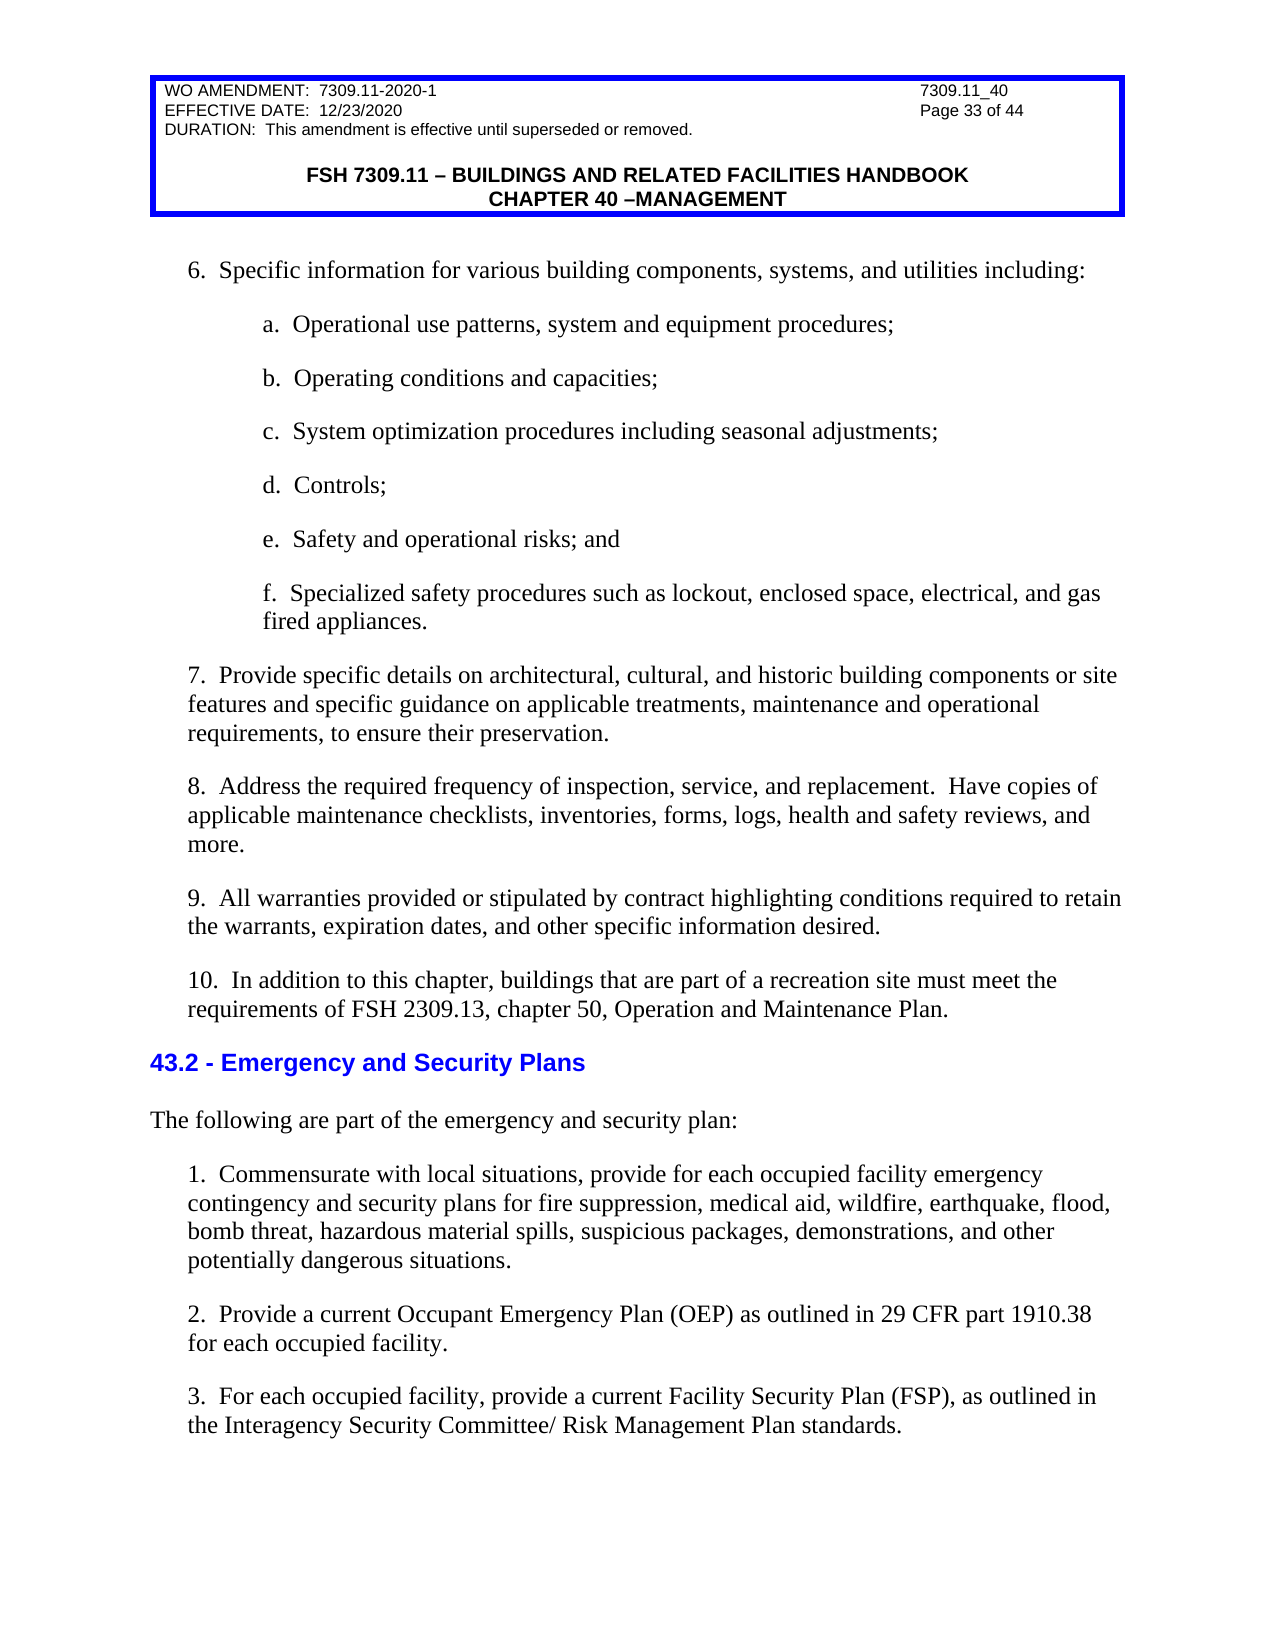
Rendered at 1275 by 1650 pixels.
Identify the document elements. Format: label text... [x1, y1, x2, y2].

list 3. For each occupied facility, provide a current Facility Security Plan (FSP), as outlined in the Interagency Security Committee/ Risk Management Plan standards. [187, 1381, 1125, 1439]
list c. System optimization procedures including seasonal adjustments; [262, 416, 1125, 445]
list 7. Provide specific details on architectural, cultural, and historic building components or site features and specific guidance on applicable treatments, maintenance and operational requirements, to ensure their preservation. [187, 660, 1125, 746]
list 8. Address the required frequency of inspection, service, and replacement. Have copies of applicable maintenance checklists, inventories, forms, logs, health and safety reviews, and more. [187, 771, 1125, 858]
subtitle 43.2 - Emergency and Security Plans [150, 1048, 1125, 1076]
list 2. Provide a current Occupant Emergency Plan (OEP) as outlined in 29 CFR part 1910.38 for each occupied facility. [187, 1299, 1125, 1356]
list b. Operating conditions and capacities; [262, 363, 1125, 391]
list 10. In addition to this chapter, buildings that are part of a recreation site must meet the requirements of FSH 2309.13, chapter 50, Operation and Maintenance Plan. [187, 965, 1125, 1023]
list 6. Specific information for various building components, systems, and utilities including: [187, 255, 1125, 284]
list d. Controls; [262, 470, 1125, 499]
list e. Safety and operational risks; and [262, 524, 1125, 553]
list 1. Commensurate with local situations, provide for each occupied facility emergency contingency and security plans for fire suppression, medical aid, wildfire, earthquake, flood, bomb threat, hazardous material spills, suspicious packages, demonstrations, and other potentially dangerous situations. [187, 1159, 1125, 1274]
list f. Specialized safety procedures such as lockout, enclosed space, electrical, and gas fired appliances. [262, 578, 1125, 635]
list a. Operational use patterns, system and equipment procedures; [262, 309, 1125, 338]
text The following are part of the emergency and security plan: [150, 1105, 1125, 1134]
list 9. All warranties provided or stipulated by contract highlighting conditions required to retain the warrants, expiration dates, and other specific information desired. [187, 883, 1125, 940]
